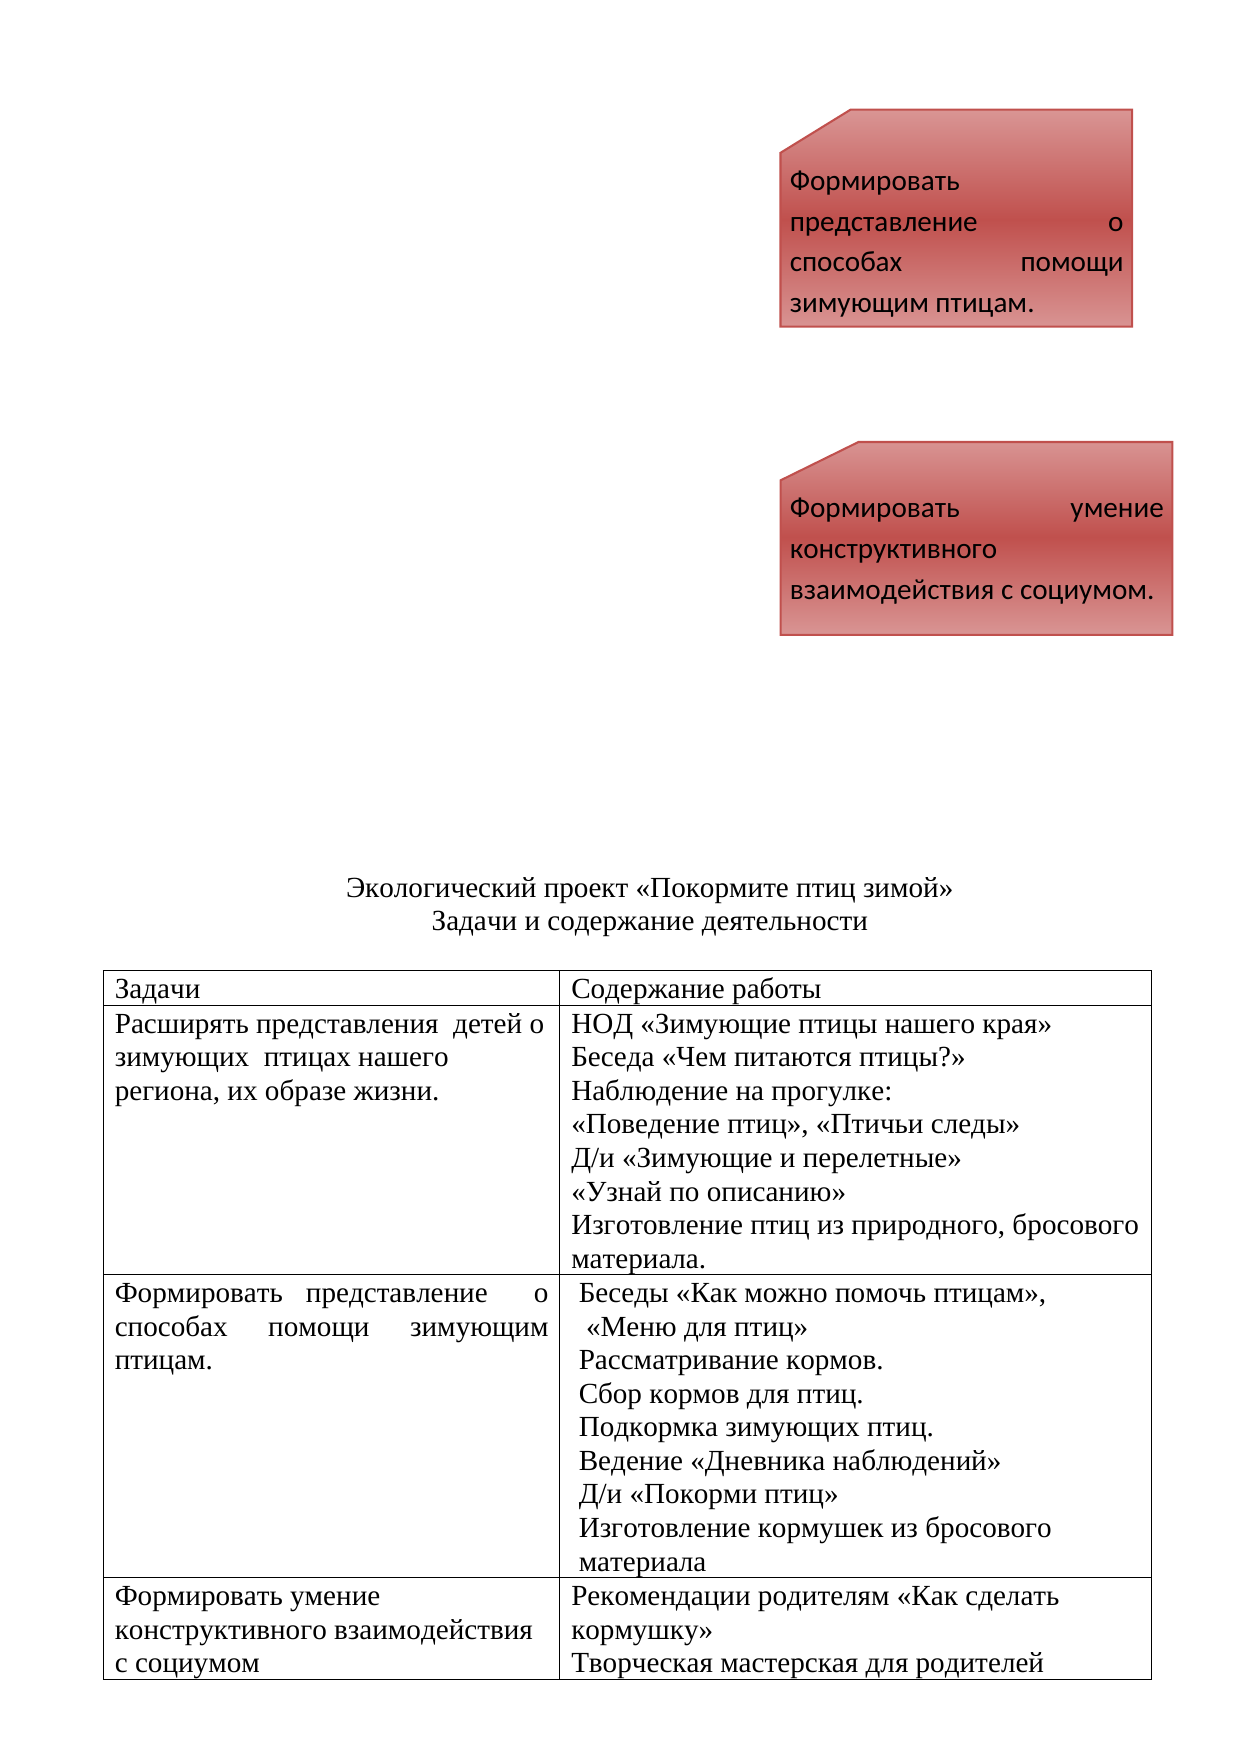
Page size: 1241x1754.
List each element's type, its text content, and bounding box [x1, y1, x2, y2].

table_cell НОД «Зимующие птицы нашего края» Беседа «Чем питаются птицы?» Наблюдение на прогулке: «Поведение птиц», «Птичьи следы» Д/и «Зимующие и перелетные» «Узнай по описанию» Изготовление птиц из природного, бросового материала. [560, 1006, 1151, 1274]
table_cell Расширять представления детей о зимующих птицах нашего региона, их образе жизни. [104, 1006, 559, 1274]
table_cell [104, 1578, 559, 1679]
table_cell Беседы «Как можно помочь птицам», «Меню для птиц» Рассматривание кормов. Сбор кормов для птиц. Подкормка зимующих птиц. Ведение «Дневника наблюдений» Д/и «Покорми птиц» Изготовление кормушек из бросового материала [560, 1275, 1151, 1577]
table_cell Формировать представление о способах помощи зимующим птицам. [104, 1275, 559, 1577]
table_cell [560, 1578, 1151, 1679]
table_header Задачи [104, 971, 559, 1005]
table_header Содержание работы [560, 971, 1151, 1005]
text Задачи и содержание деятельности [118, 903, 1181, 937]
text Экологический проект «Покормите птиц зимой» [118, 870, 1181, 903]
